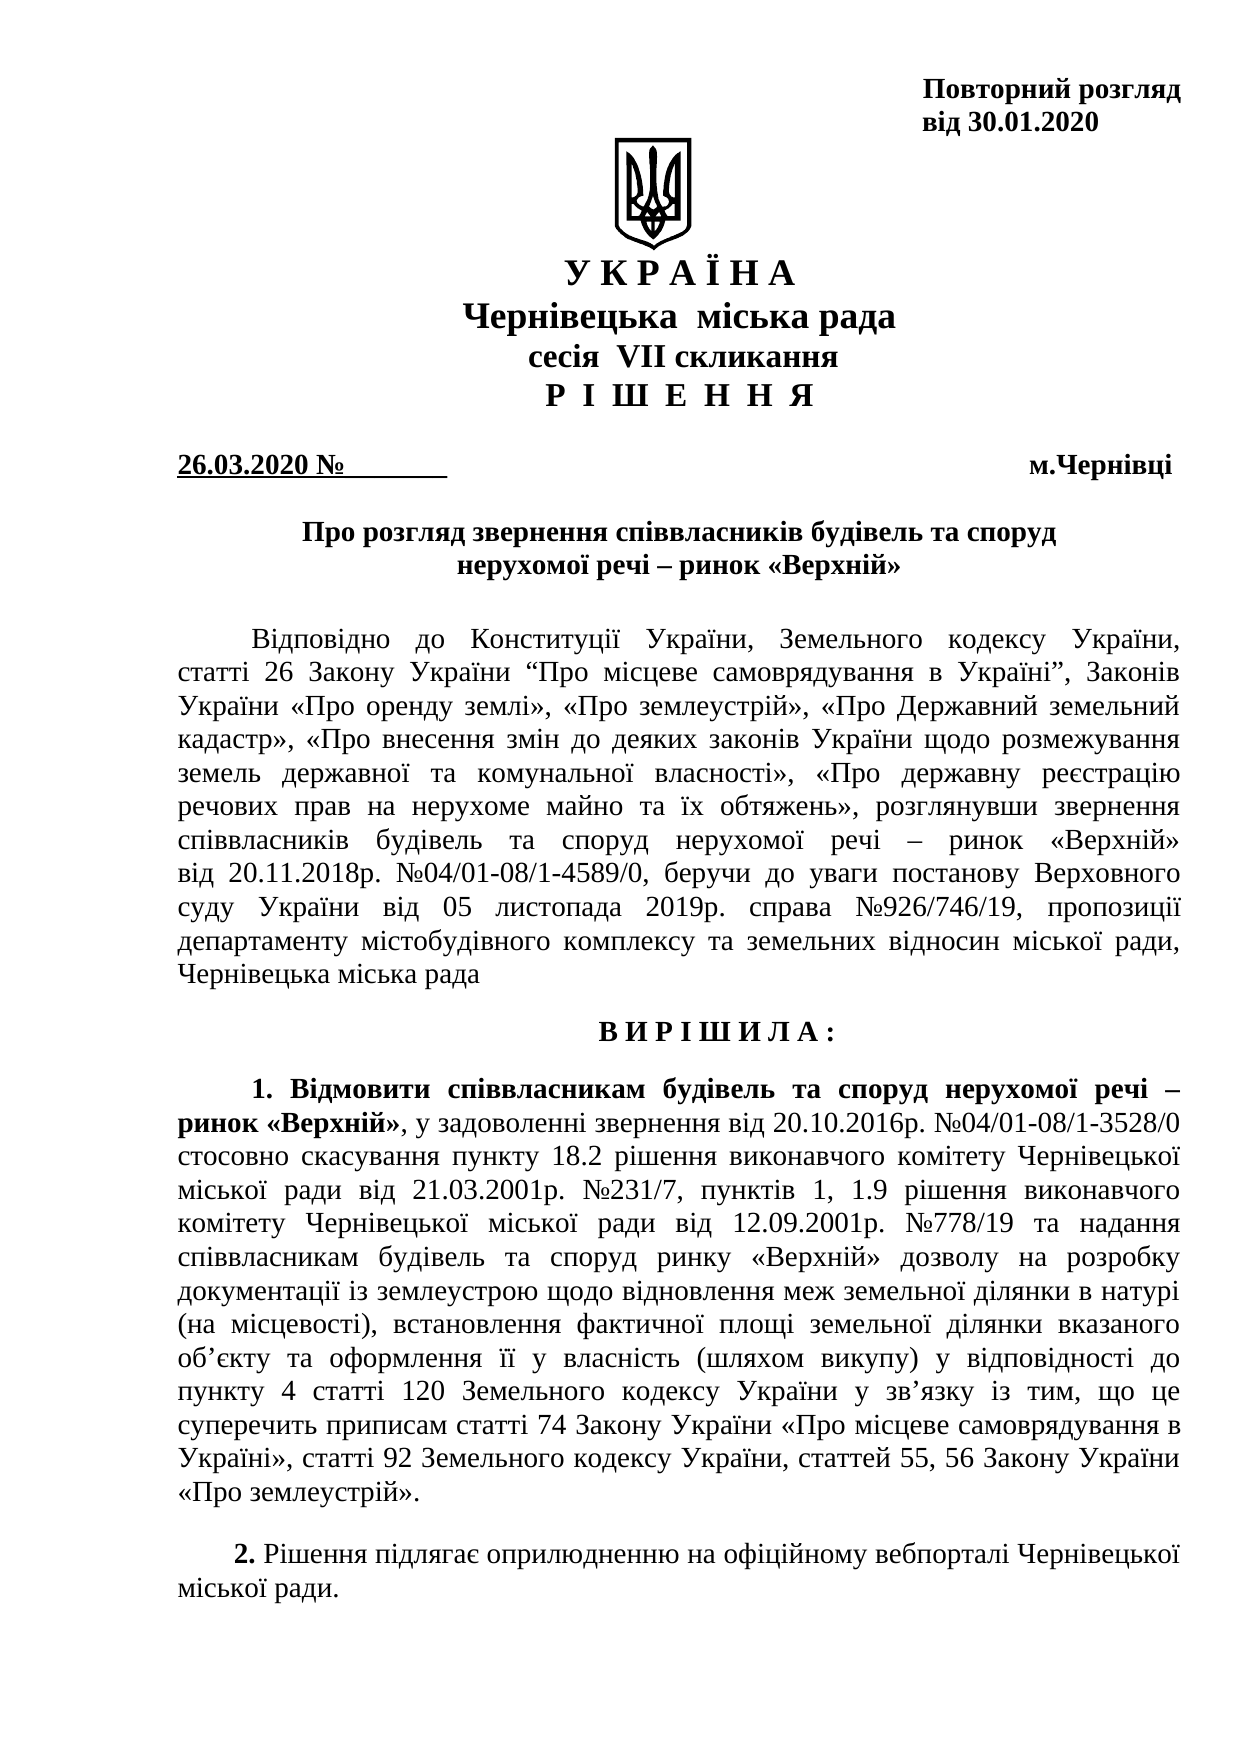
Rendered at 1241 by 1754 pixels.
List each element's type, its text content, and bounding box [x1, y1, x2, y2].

text Чернівецька міська рада [177, 293, 1181, 337]
text сесія VІІ скликання [177, 337, 1181, 375]
text Повторний розгляд [125, 71, 1181, 104]
text від 30.01.2020 [125, 104, 1181, 138]
text 26.03.2020 №_______ м.Чернівці [177, 447, 1181, 480]
text 1. Відмовити співвласникам будівель та споруд нерухомої речі – ринок «Верхній», у задоволенні звернення від 20.10.2016р. №04/01-08/1-3528/0 стосовно скасування пункту 18.2 рішення виконавчого комітету Чернівецької міської ради від 21.03.2001р. №231/7, пунктів 1, 1.9 рішення виконавчого комітету Чернівецької міської ради від 12.09.2001р. №778/19 та надання співвласникам будівель та споруд ринку «Верхній» дозволу на розробку документації із землеустрою щодо відновлення меж земельної ділянки в натурі (на місцевості), встановлення фактичної площі земельної ділянки вказаного об’єкту та оформлення її у власність (шляхом викупу) у відповідності до пункту 4 статті 120 Земельного кодексу України у зв’язку із тим, що це суперечить приписам статті 74 Закону України «Про місцеве самоврядування в Україні», статті 92 Земельного кодексу України, статтей 55, 56 Закону України «Про землеустрій». [177, 1071, 1181, 1507]
text 2. Рішення підлягає оприлюдненню на офіційному вебпорталі Чернівецької міської ради. [177, 1536, 1181, 1603]
subtitle Р І Ш Е Н Н Я [177, 375, 1181, 413]
text У К Р А Ї Н А [177, 250, 1181, 293]
text нерухомої речі – ринок «Верхній» [177, 547, 1181, 581]
text В И Р І Ш И Л А : [177, 1014, 1181, 1047]
text Відповідно до Конституції України, Земельного кодексу України, статті 26 Закону України “Про місцеве самоврядування в Україні”, Законів України «Про оренду землі», «Про землеустрій», «Про Державний земельний кадастр», «Про внесення змін до деяких законів України щодо розмежування земель державної та комунальної власності», «Про державну реєстрацію речових прав на нерухоме майно та їх обтяжень», розглянувши звернення співвласників будівель та споруд нерухомої речі – ринок «Верхній» від 20.11.2018р. №04/01-08/1-4589/0, беручи до уваги постанову Верховного суду України від 05 листопада 2019р. справа №926/746/19, пропозиції департаменту містобудівного комплексу та земельних відносин міської ради, Чернівецька міська рада [177, 621, 1181, 990]
text Про розгляд звернення співвласників будівель та споруд [177, 514, 1181, 547]
